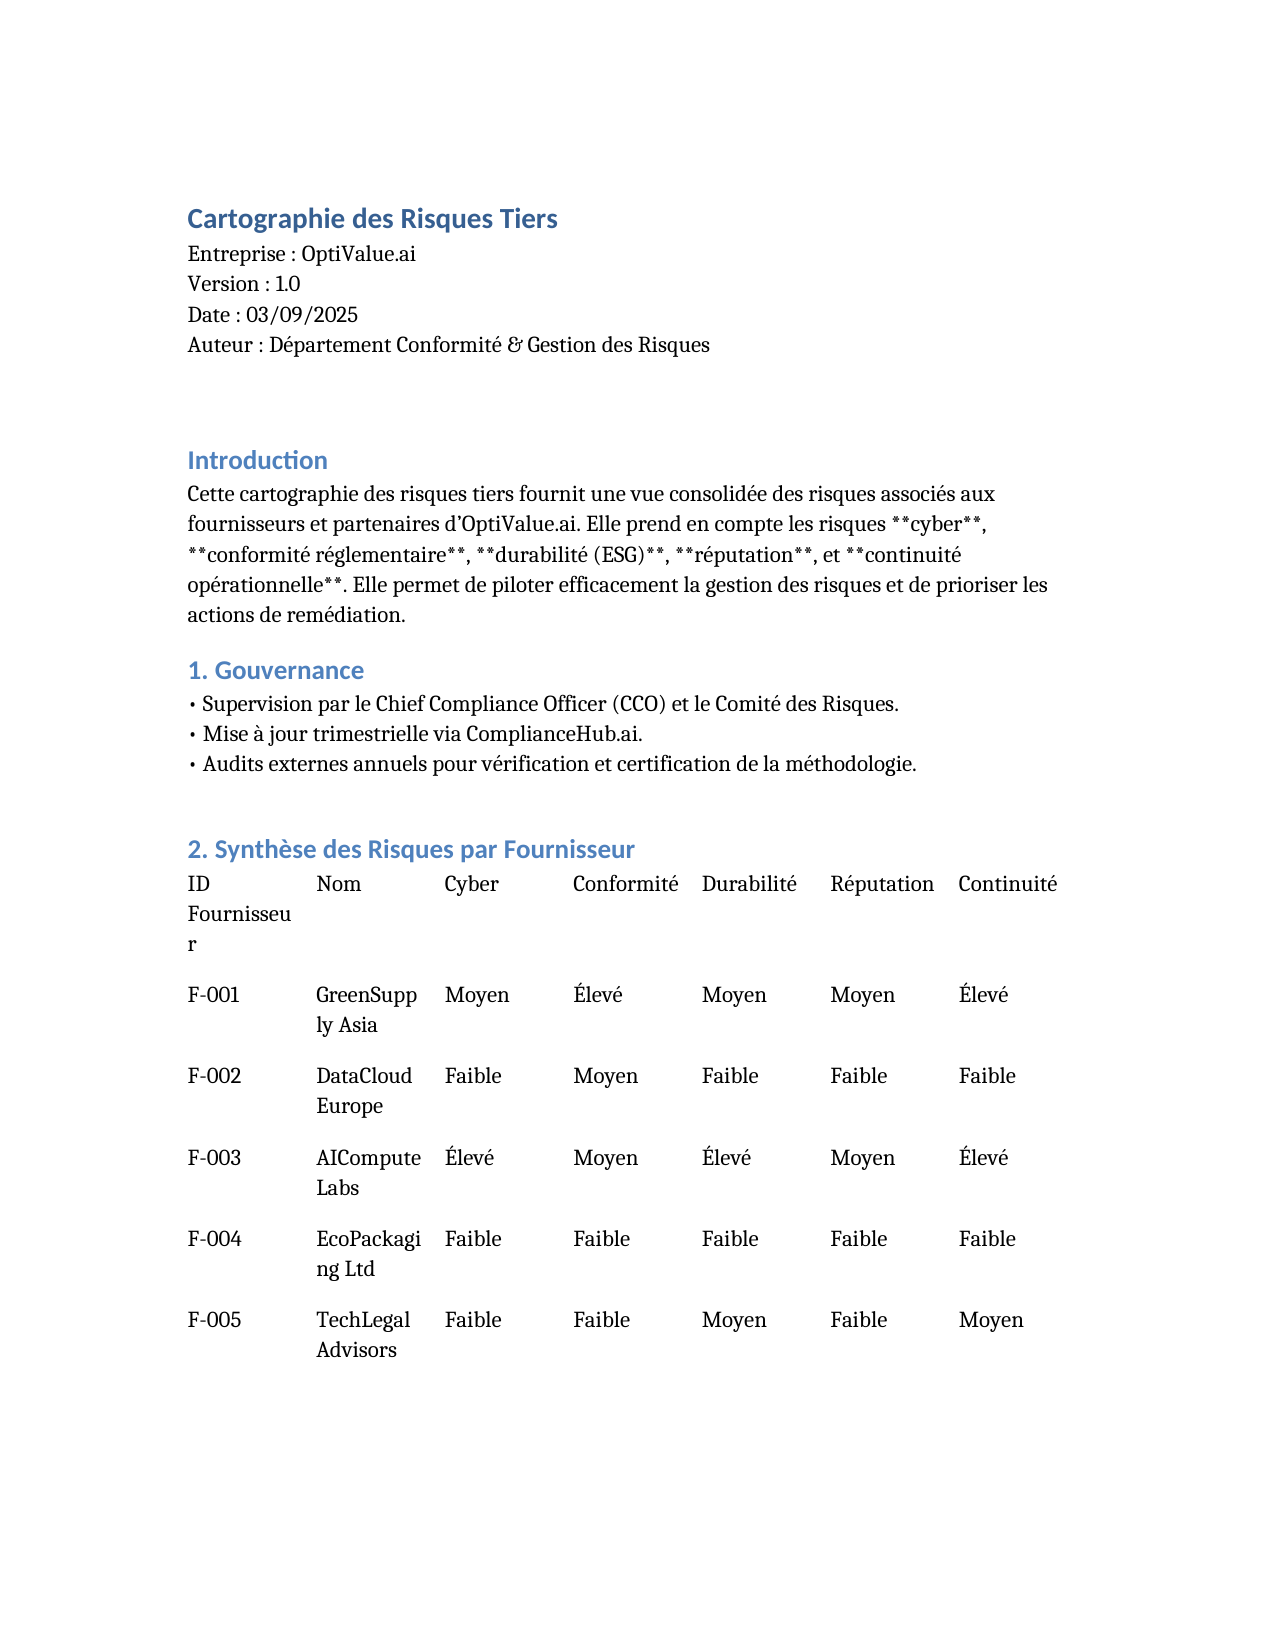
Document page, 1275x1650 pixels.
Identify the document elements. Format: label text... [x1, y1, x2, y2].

table_cell Élevé [948, 982, 1076, 1063]
table_cell Faible [819, 1307, 947, 1388]
table_cell Moyen [433, 982, 562, 1063]
table_cell GreenSupply Asia [305, 982, 433, 1063]
table_cell DataCloud Europe [305, 1063, 433, 1144]
table_cell Moyen [690, 1307, 819, 1388]
table_header Cyber [433, 870, 562, 982]
table_cell AICompute Labs [305, 1144, 433, 1226]
table_cell Élevé [948, 1144, 1076, 1226]
table_cell Faible [690, 1063, 819, 1144]
table_cell F-003 [176, 1144, 305, 1226]
table_cell F-001 [176, 982, 305, 1063]
subtitle 2. Synthèse des Risques par Fournisseur [187, 832, 1087, 865]
table_cell Faible [819, 1063, 947, 1144]
table_cell Faible [948, 1226, 1076, 1307]
text Entreprise : OptiValue.ai Version : 1.0 Date : 03/09/2025 Auteur : Département Conformité & Gestion des Risques [187, 241, 1087, 418]
table_cell Élevé [562, 982, 690, 1063]
table_cell Faible [433, 1063, 562, 1144]
table_header ID Fournisseur [176, 870, 305, 982]
table_cell Faible [690, 1226, 819, 1307]
table_header Nom [305, 870, 433, 982]
table_cell F-002 [176, 1063, 305, 1144]
text • Supervision par le Chief Compliance Officer (CCO) et le Comité des Risques. • Mise à jour trimestrielle via ComplianceHub.ai. • Audits externes annuels pour vérification et certification de la méthodologie. [187, 691, 1087, 808]
table_cell Moyen [562, 1063, 690, 1144]
table_cell EcoPackaging Ltd [305, 1226, 433, 1307]
table_header Continuité [948, 870, 1076, 982]
text Cette cartographie des risques tiers fournit une vue consolidée des risques associés aux fournisseurs et partenaires d’OptiValue.ai. Elle prend en compte les risques **cyber**, **conformité réglementaire**, **durabilité (ESG)**, **réputation**, et **continuité opérationnelle**. Elle permet de piloter efficacement la gestion des risques et de prioriser les actions de remédiation. [187, 481, 1087, 628]
subtitle 1. Gouvernance [187, 653, 1087, 686]
table_cell Moyen [819, 982, 947, 1063]
table_cell F-005 [176, 1307, 305, 1388]
table_cell Faible [433, 1307, 562, 1388]
table_cell Moyen [948, 1307, 1076, 1388]
table_cell TechLegal Advisors [305, 1307, 433, 1388]
table_cell Faible [819, 1226, 947, 1307]
table_header Conformité [562, 870, 690, 982]
table_cell F-004 [176, 1226, 305, 1307]
table_header Réputation [819, 870, 947, 982]
table_cell Faible [562, 1307, 690, 1388]
table_cell Faible [562, 1226, 690, 1307]
table_cell Élevé [690, 1144, 819, 1226]
table_header Durabilité [690, 870, 819, 982]
table_cell Faible [948, 1063, 1076, 1144]
table_cell Élevé [433, 1144, 562, 1226]
subtitle Cartographie des Risques Tiers [187, 200, 1087, 236]
table_cell Moyen [819, 1144, 947, 1226]
table_cell Moyen [690, 982, 819, 1063]
subtitle Introduction [187, 443, 1087, 476]
table_cell Moyen [562, 1144, 690, 1226]
table_cell Faible [433, 1226, 562, 1307]
